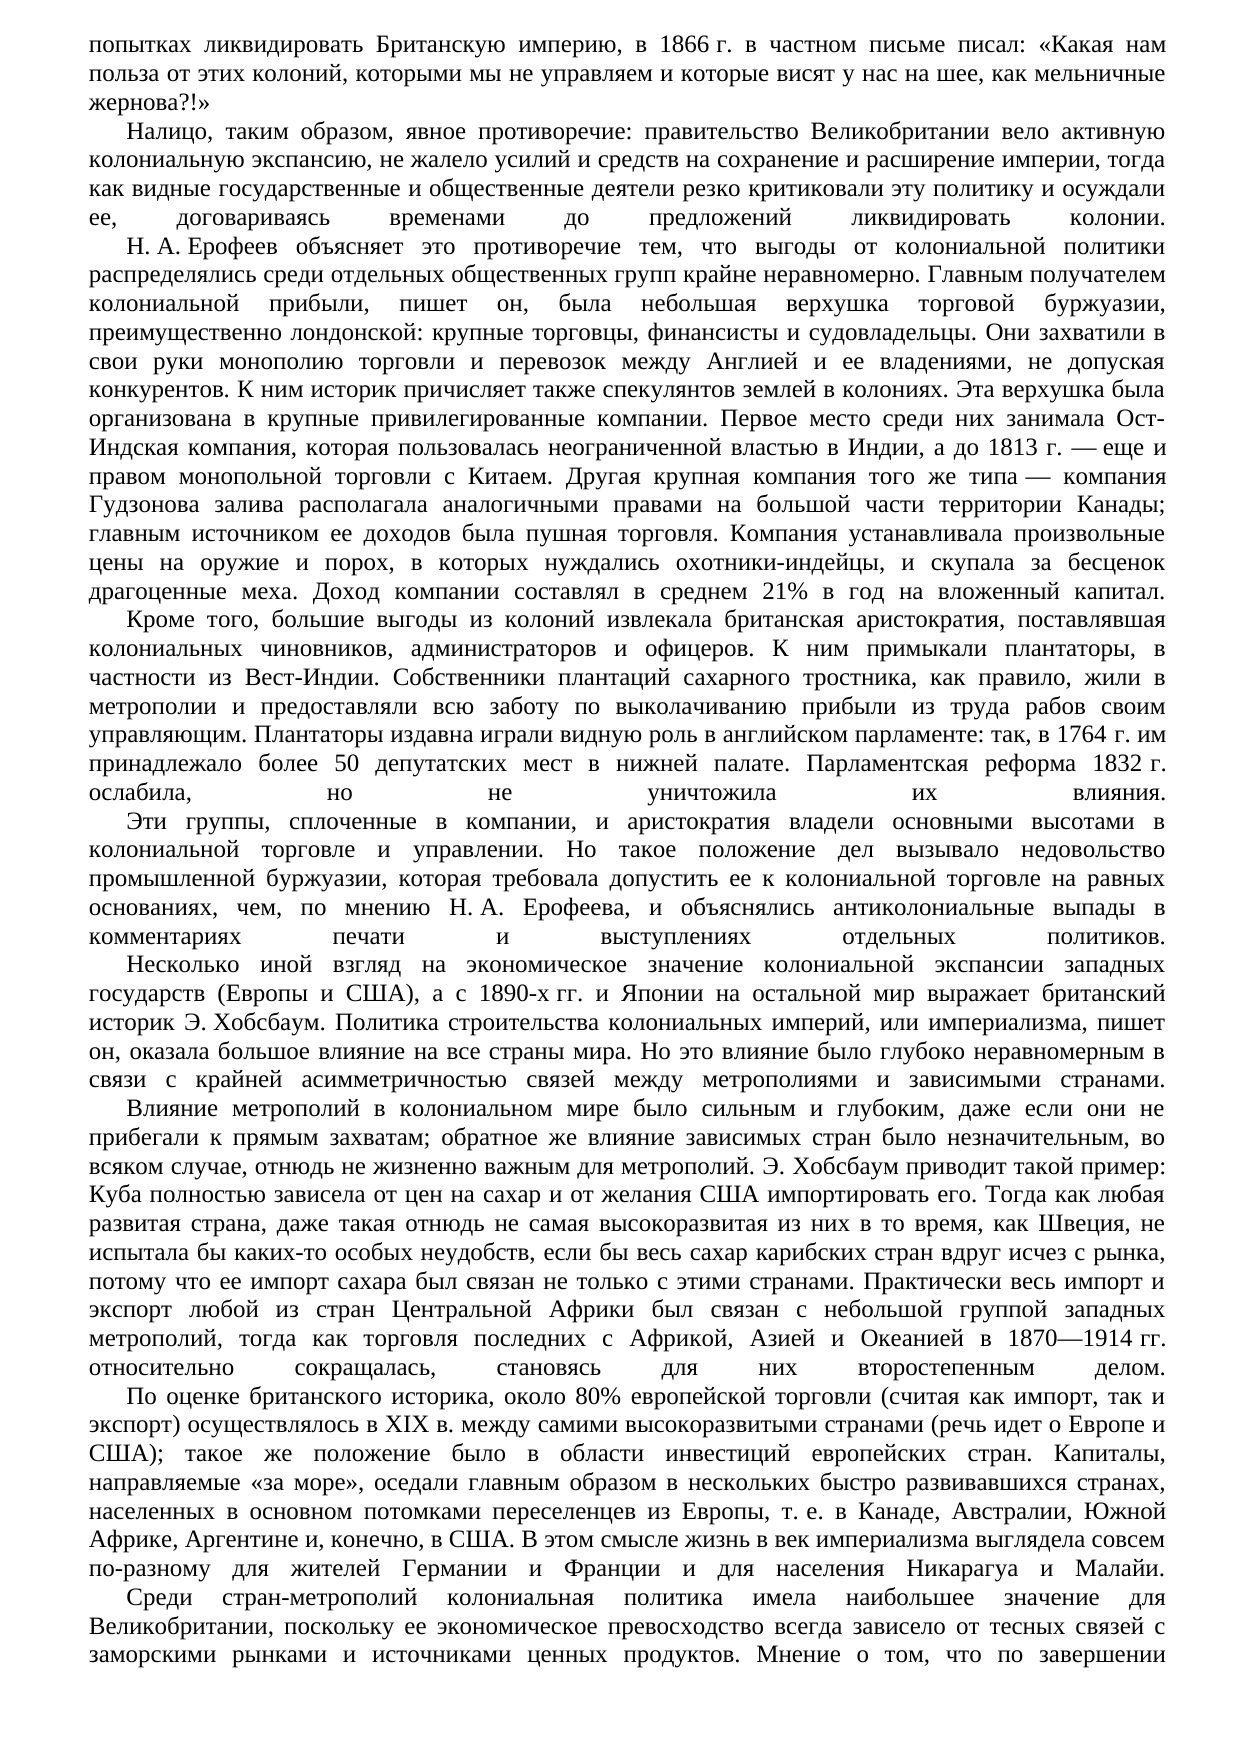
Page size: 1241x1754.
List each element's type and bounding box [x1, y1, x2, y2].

text [89, 29, 1167, 1668]
